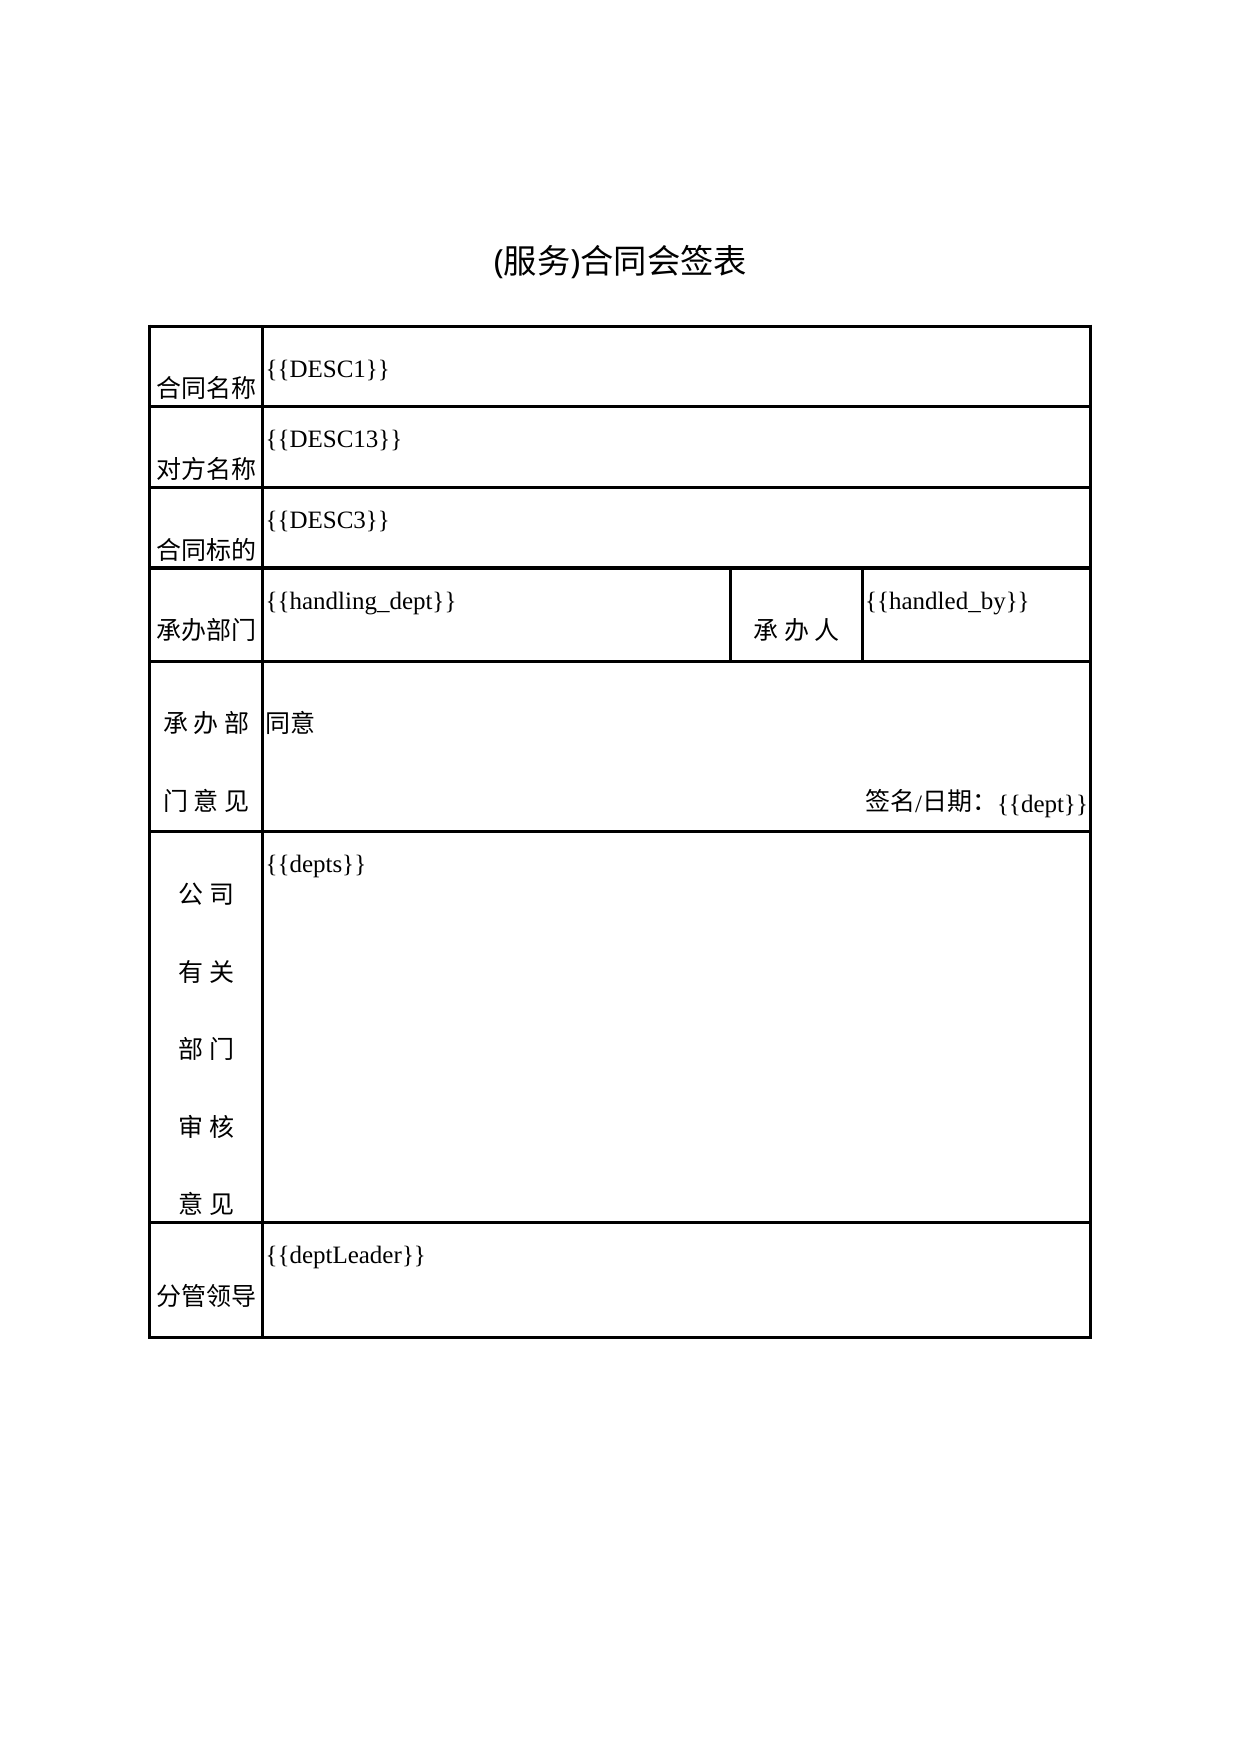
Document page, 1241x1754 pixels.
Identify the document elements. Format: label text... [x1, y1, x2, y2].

table_cell {{deptLeader}} [264, 1224, 1089, 1336]
table_cell {{depts}} [264, 833, 1089, 1221]
table_cell {{handled_by}} [864, 570, 1089, 659]
table_cell 承 办 部 门 意 见 [151, 663, 261, 830]
table_cell 同意 签名/日期：{{dept}} [264, 663, 1089, 830]
table_cell 合同标的 [151, 489, 261, 566]
table_header 合同名称 [151, 328, 261, 405]
table_cell 分管领导 [151, 1224, 261, 1336]
table_cell 公 司 有 关 部 门 审 核 意 见 [151, 833, 261, 1221]
table_cell {{DESC3}} [264, 489, 1089, 566]
table_cell {{handling_dept}} [264, 570, 729, 659]
table_cell 承办部门 [151, 570, 261, 659]
table_header {{DESC1}} [264, 328, 1089, 405]
text (服务)合同会签表 [187, 227, 1053, 292]
table_cell 承 办 人 [732, 570, 861, 659]
table_cell {{DESC13}} [264, 408, 1089, 486]
table_cell 对方名称 [151, 408, 261, 486]
